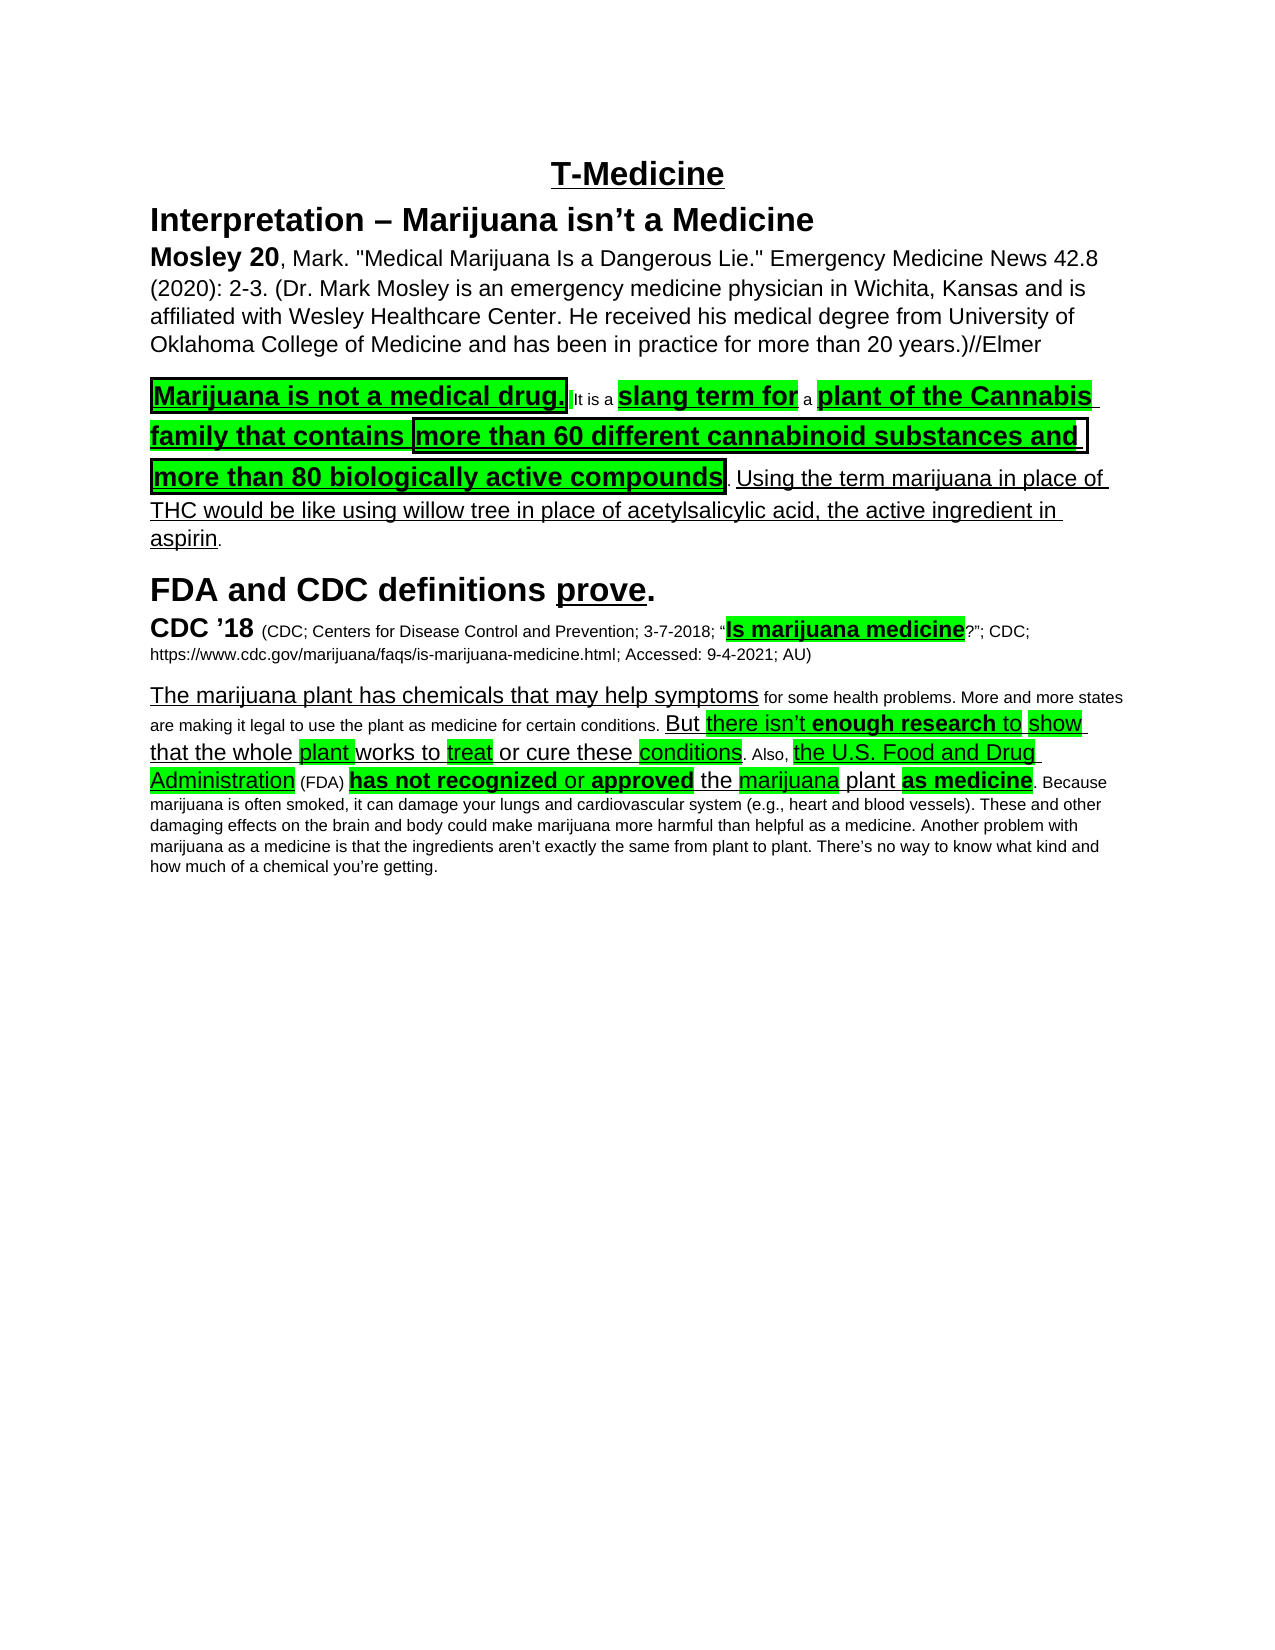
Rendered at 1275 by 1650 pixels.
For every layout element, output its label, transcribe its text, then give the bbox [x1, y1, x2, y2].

subtitle FDA and CDC definitions prove. [150, 571, 1125, 609]
subtitle T-Medicine [150, 154, 1125, 193]
text The marijuana plant has chemicals that may help symptoms for some health problems. More and more states are making it legal to use the plant as medicine for certain conditions. But there isn’t enough research to show that the whole plant works to treat or cure these conditions. Also, the U.S. Food and Drug Administration (FDA) has not recognized or approved the marijuana plant as medicine. Because marijuana is often smoked, it can damage your lungs and cardiovascular system (e.g., heart and blood vessels). These and other damaging effects on the brain and body could make marijuana more harmful than helpful as a medicine. Another problem with marijuana as a medicine is that the ingredients aren’t exactly the same from plant to plant. There’s no way to know what kind and how much of a chemical you’re getting. [150, 682, 1125, 876]
text CDC ’18 (CDC; Centers for Disease Control and Prevention; 3-7-2018; “Is marijuana medicine?”; CDC; https://www.cdc.gov/marijuana/faqs/is-marijuana-medicine.html; Accessed: 9-4-2021; AU) [150, 612, 1125, 664]
text Mosley 20, Mark. "Medical Marijuana Is a Dangerous Lie." Emergency Medicine News 42.8 (2020): 2-3. (Dr. Mark Mosley is an emergency medicine physician in Wichita, Kansas and is affiliated with Wesley Healthcare Center. He received his medical degree from University of Oklahoma College of Medicine and has been in practice for more than 20 years.)//Elmer [150, 241, 1125, 358]
text Marijuana is not a medical drug. It is a slang term for a plant of the Cannabis family that contains more than 60 different cannabinoid substances and more than 80 biologically active compounds. Using the term marijuana in place of THC would be like using willow tree in place of acetylsalicylic acid, the active ingredient in aspirin. [150, 377, 1125, 552]
subtitle Interpretation – Marijuana isn’t a Medicine [150, 200, 1125, 238]
